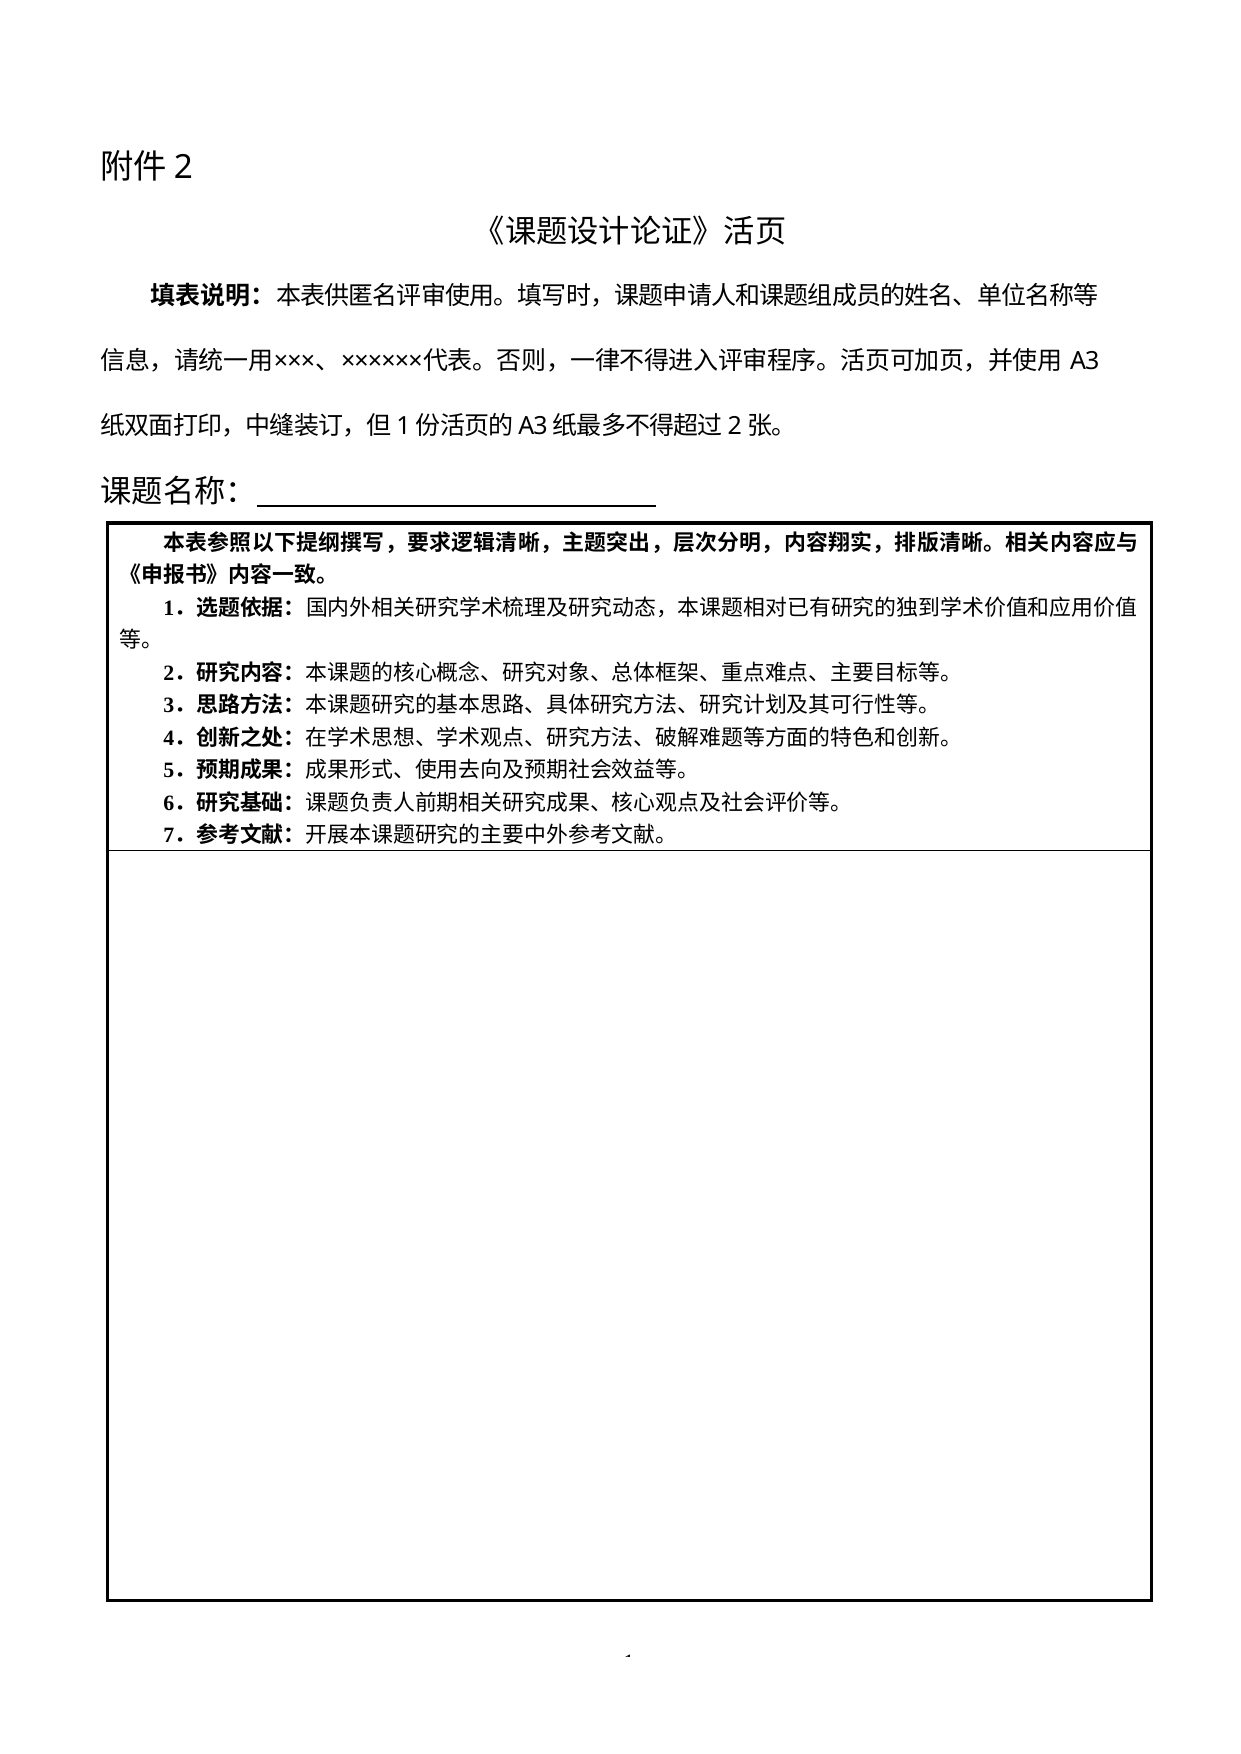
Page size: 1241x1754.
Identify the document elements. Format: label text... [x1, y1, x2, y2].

text 填表说明：本表供匿名评审使用。填写时，课题申请人和课题组成员的姓名、单位名称等信息，请统一用×××、××××××代表。否则，一律不得进入评审程序。活页可加页，并使用A3纸双面打印，中缝装订，但1份活页的A3纸最多不得超过2张。 [100, 261, 1100, 456]
text 课题名称： [100, 456, 1159, 521]
text 《课题设计论证》活页 [100, 196, 1159, 261]
text 附件2 [100, 131, 1159, 196]
table_header 本表参照以下提纲撰写，要求逻辑清晰，主题突出，层次分明，内容翔实，排版清晰。相关内容应与《申报书》内容一致。 1．选题依据：国内外相关研究学术梳理及研究动态，本课题相对已有研究的独到学术价值和应用价值等。 2．研究内容：本课题的核心概念、研究对象、总体框架、重点难点、主要目标等。 3．思路方法：本课题研究的基本思路、具体研究方法、研究计划及其可行性等。 4．创新之处：在学术思想、学术观点、研究方法、破解难题等方面的特色和创新。 5．预期成果：成果形式、使用去向及预期社会效益等。 6．研究基础：课题负责人前期相关研究成果、核心观点及社会评价等。 7．参考文献：开展本课题研究的主要中外参考文献。 [109, 525, 1150, 849]
table_cell [109, 851, 1150, 1598]
